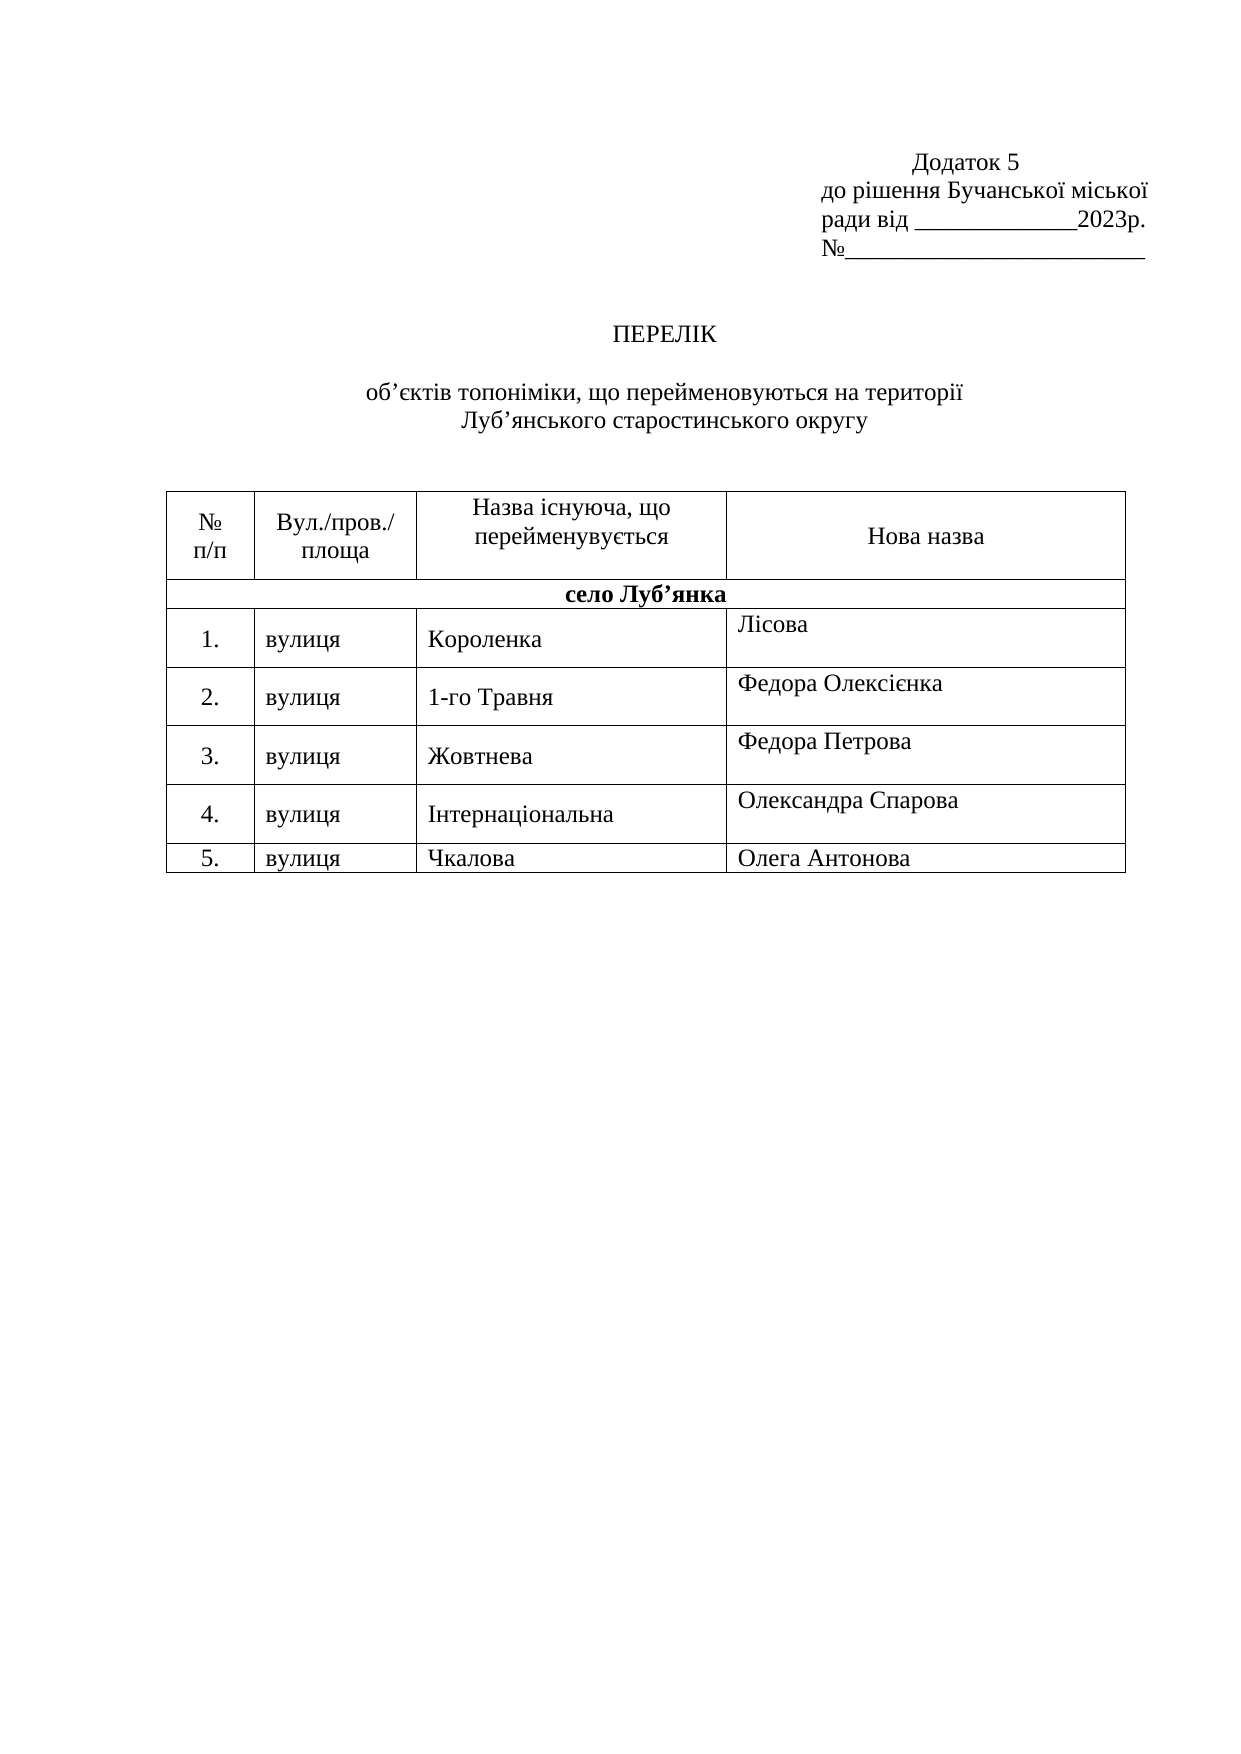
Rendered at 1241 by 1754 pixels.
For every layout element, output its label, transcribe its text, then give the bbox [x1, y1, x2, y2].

table_cell вулиця [255, 668, 416, 725]
table_cell 2. [167, 668, 254, 725]
table_cell вулиця [255, 844, 416, 872]
text №________________________ [177, 233, 1152, 262]
table_cell Федора Олексієнка [727, 668, 1125, 725]
table_cell Короленка [417, 609, 726, 667]
table_cell 1-го Травня [417, 668, 726, 725]
table_cell 1. [167, 609, 254, 667]
table_cell вулиця [255, 785, 416, 842]
text Луб’янського старостинського округу [177, 406, 1152, 434]
table_cell Федора Петрова [727, 726, 1125, 784]
table_header № п/п [167, 492, 254, 578]
table_cell Лісова [727, 609, 1125, 667]
table_cell Жовтнева [417, 726, 726, 784]
text Додаток 5 [177, 147, 1152, 176]
table_header Нова назва [727, 492, 1125, 578]
table_cell Олега Антонова [727, 844, 1125, 872]
table_cell 4. [167, 785, 254, 842]
table_cell 5. [167, 844, 254, 872]
table_header Вул./пров./ площа [255, 492, 416, 578]
table_cell Чкалова [417, 844, 726, 872]
text до рішення Бучанської міської [177, 176, 1152, 204]
text об’єктів топоніміки, що перейменовуються на території [177, 377, 1152, 406]
table_cell Інтернаціональна [417, 785, 726, 842]
text ради від _____________2023р. [177, 204, 1152, 233]
table_cell село Луб’янка [167, 580, 1125, 608]
table_cell Олександра Спарова [727, 785, 1125, 842]
table_cell 3. [167, 726, 254, 784]
table_cell вулиця [255, 726, 416, 784]
table_header Назва існуюча, що перейменувується [417, 492, 726, 578]
table_cell вулиця [255, 609, 416, 667]
text ПЕРЕЛІК [177, 319, 1152, 348]
